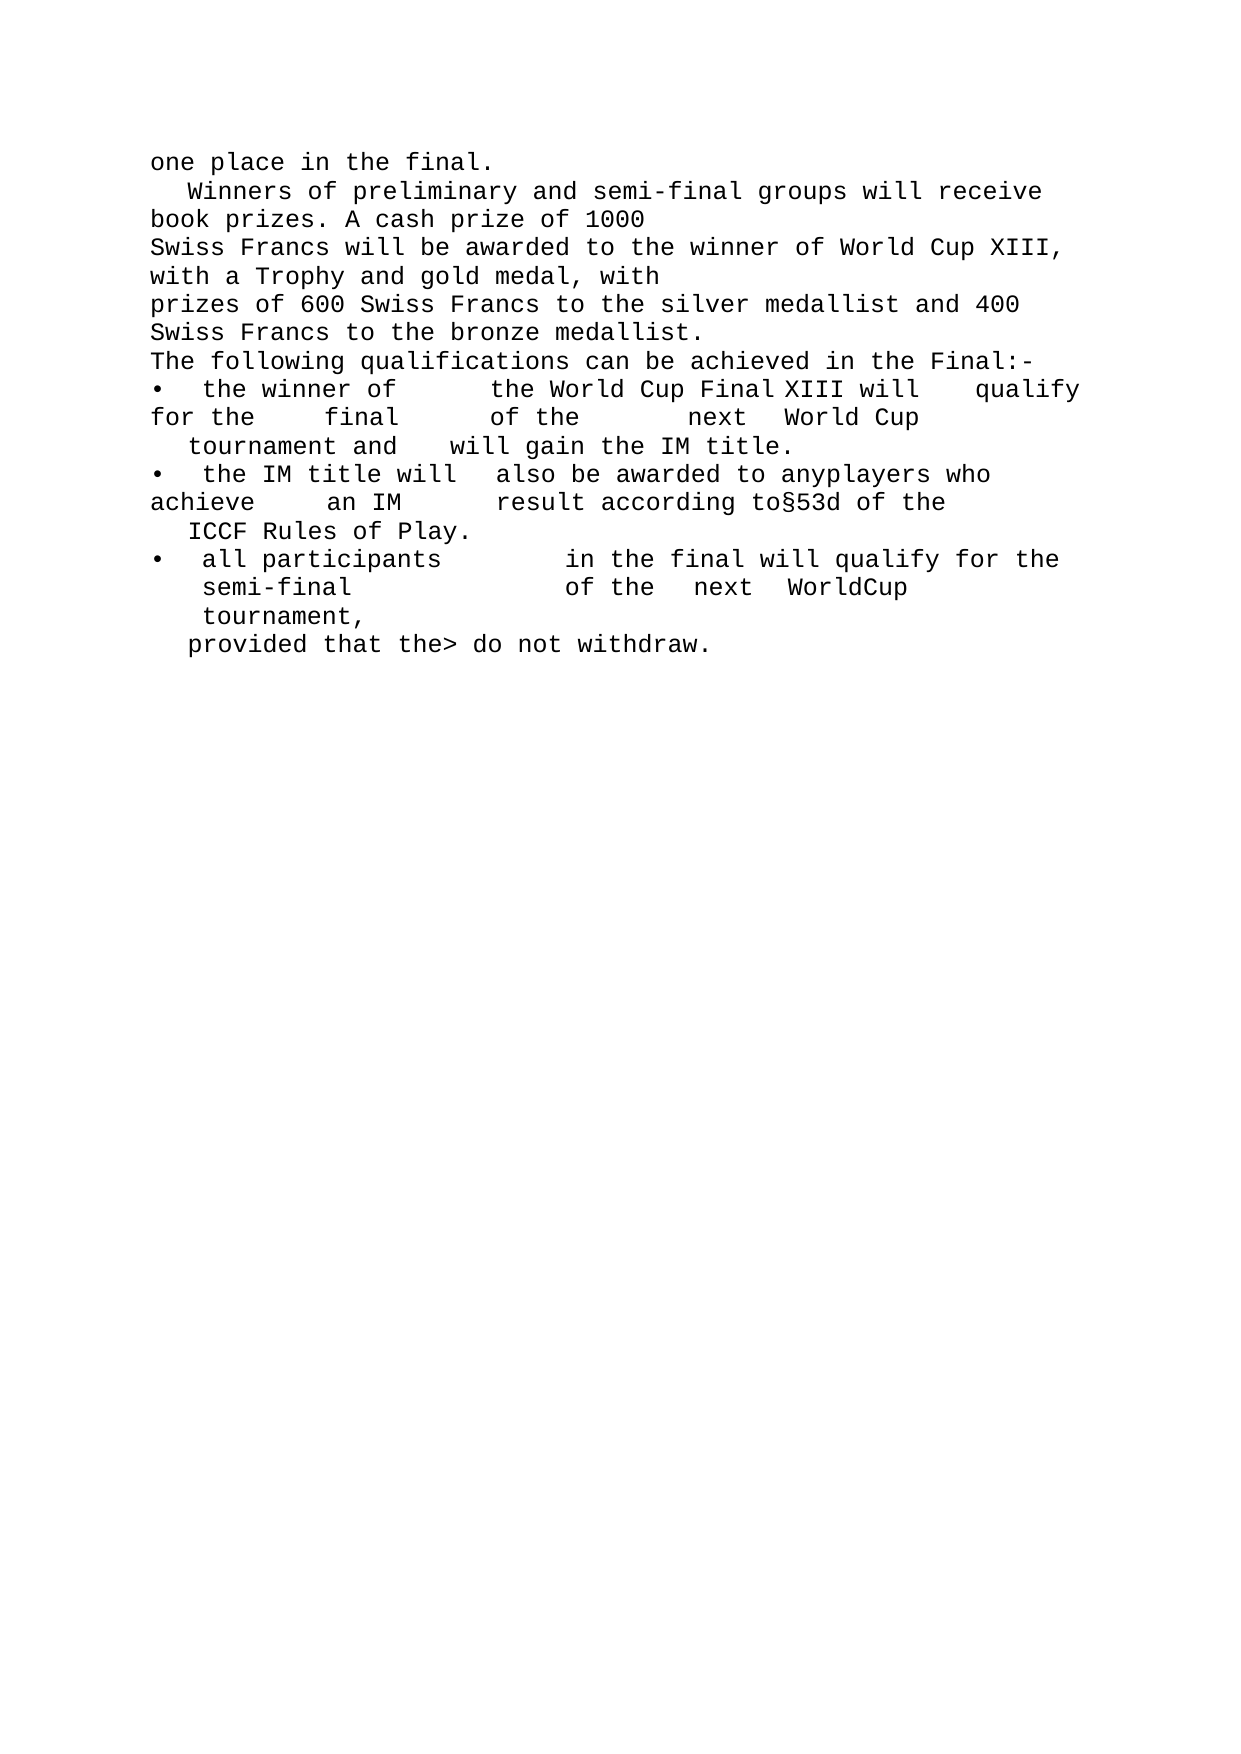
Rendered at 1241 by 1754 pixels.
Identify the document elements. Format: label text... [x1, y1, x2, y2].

text ICCF Rules of Play. [150, 518, 1090, 547]
text Winners of preliminary and semi-final groups will receive book prizes. A cash prize of 1000 Swiss Francs will be awarded to the winner of World Cup XIII, with a Trophy and gold medal, with prizes of 600 Swiss Francs to the silver medallist and 400 Swiss Francs to the bronze medallist. [150, 178, 1090, 348]
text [150, 150, 1090, 178]
text The following qualifications can be achieved in the Final:- [150, 348, 1090, 377]
text • all participants in the final will qualify for the semi-final of the next World Cup tournament, [150, 547, 1090, 632]
text • the winner of the World Cup Final XIII will qualify for the final of the next World Cup [150, 377, 1090, 433]
text provided that the> do not withdraw. [150, 632, 1090, 660]
text tournament and will gain the IM title. [150, 433, 1090, 462]
text • the IM title will also be awarded to any players who achieve an IM result according to §53d of the [150, 462, 1090, 518]
